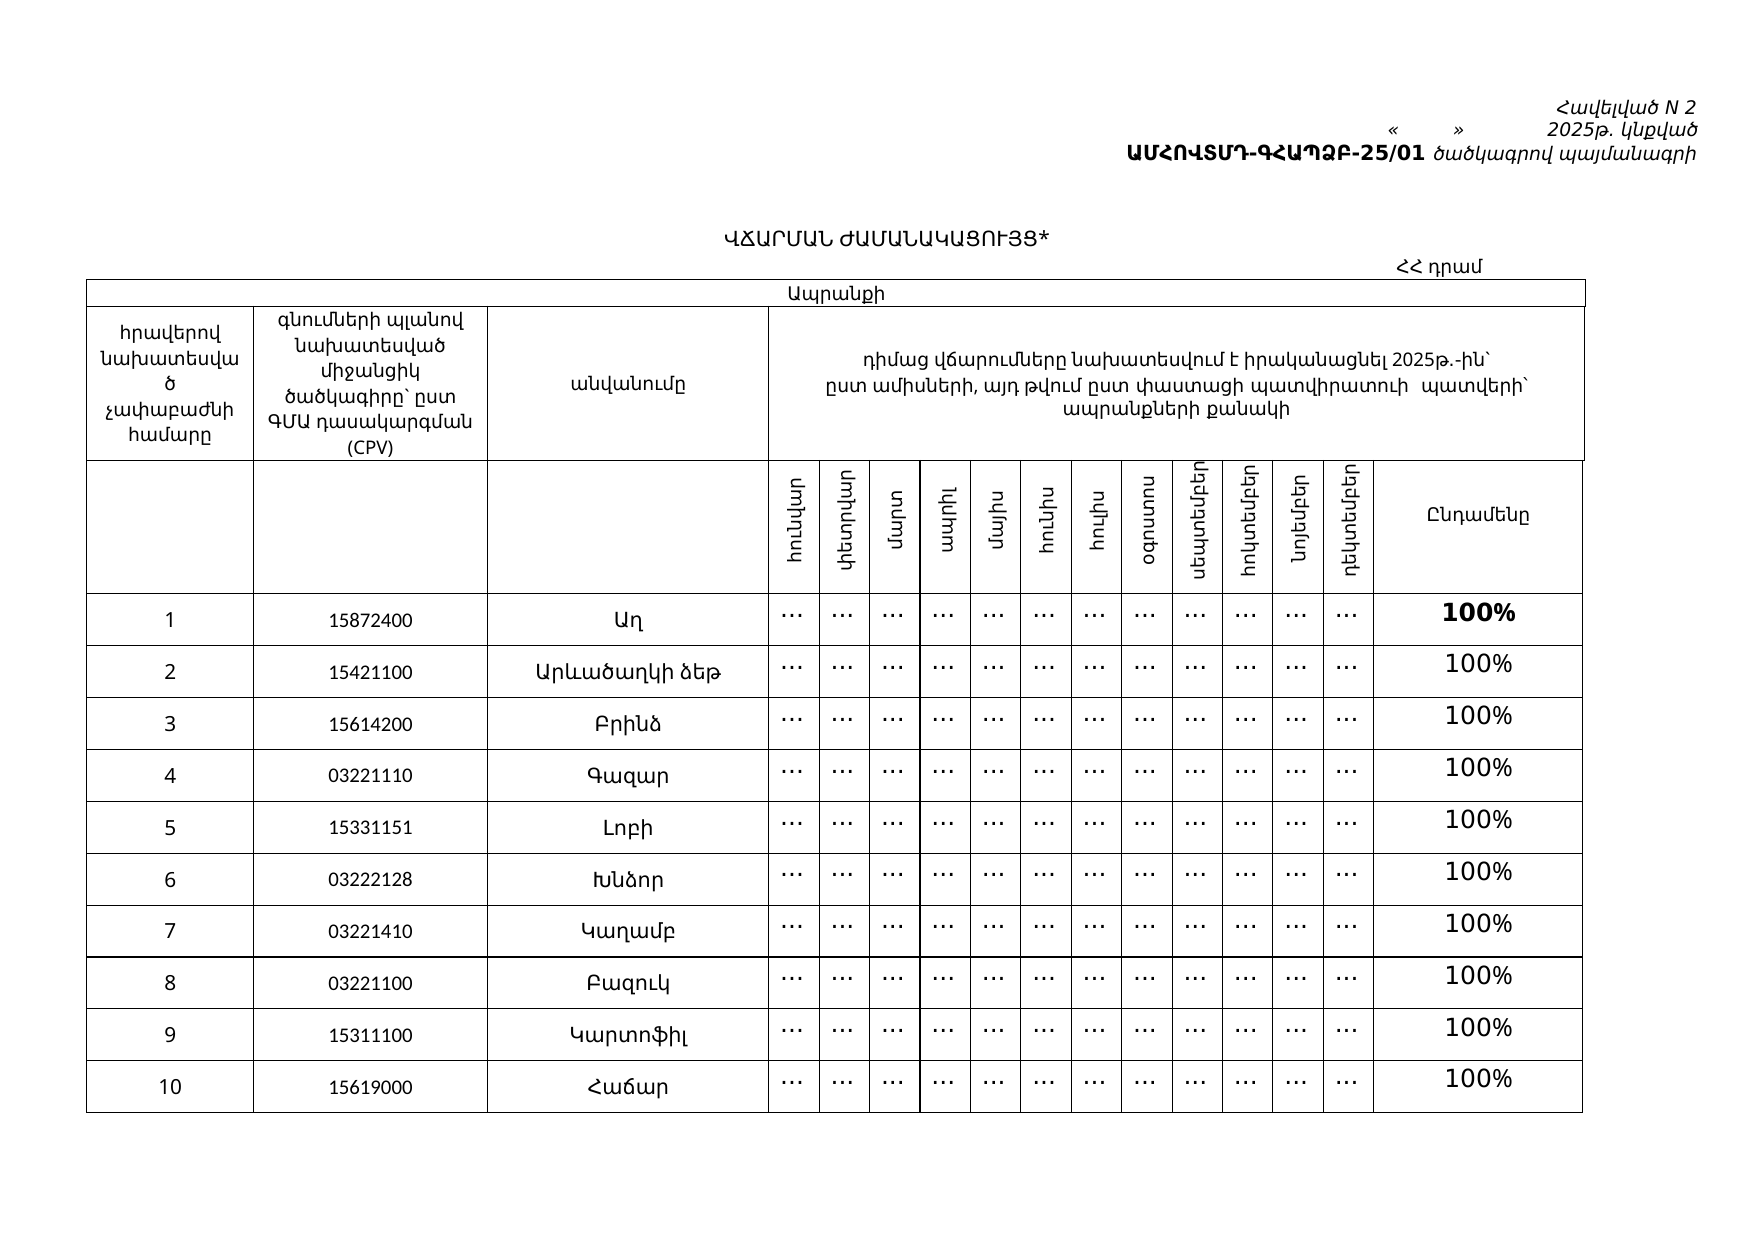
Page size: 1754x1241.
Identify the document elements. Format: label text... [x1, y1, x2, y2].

table_cell 2 [87, 646, 253, 697]
text ԱՄՀՈՎՏՄԴ-ԳՀԱՊՁԲ-25/01 ծածկագրով պայմանագրի [75, 141, 1698, 165]
table_cell ... [1223, 1061, 1272, 1112]
table_cell ... [1072, 750, 1121, 801]
table_cell ... [921, 854, 970, 904]
table_cell ... [1273, 594, 1323, 645]
table_cell ... [1021, 854, 1071, 904]
table_cell ... [1072, 698, 1121, 749]
table_cell հոկտեմբեր [1223, 461, 1272, 593]
table_cell ... [1122, 646, 1172, 697]
table_cell 100% [1374, 1061, 1582, 1112]
table_cell Կաղամբ [488, 906, 768, 956]
table_cell ... [1273, 854, 1323, 904]
table_cell ... [1173, 906, 1222, 956]
table_cell ... [1223, 750, 1272, 801]
table_cell ... [1021, 594, 1071, 645]
table_cell 03221100 [254, 958, 487, 1008]
table_cell 1 [87, 594, 253, 645]
table_cell ... [1223, 1009, 1272, 1060]
table_cell ... [971, 854, 1020, 904]
table_cell ... [1173, 958, 1222, 1008]
table_cell 100% [1374, 958, 1582, 1008]
table_cell ... [1072, 854, 1121, 904]
table_cell 100% [1374, 802, 1582, 853]
table_cell փետրվար [820, 461, 869, 593]
table_cell ... [1173, 646, 1222, 697]
table_cell ... [1273, 750, 1323, 801]
table_cell ... [1122, 594, 1172, 645]
table_cell ... [820, 1061, 869, 1112]
table_cell ... [921, 646, 970, 697]
table_cell ... [820, 958, 869, 1008]
text ՎՃԱՐՄԱՆ ԺԱՄԱՆԱԿԱՑՈՒՅՑ* [75, 222, 1698, 253]
table_cell ... [769, 802, 819, 853]
table_cell ... [769, 854, 819, 904]
table_cell ... [820, 750, 869, 801]
table_cell ... [1273, 906, 1323, 956]
table_cell 03221110 [254, 750, 487, 801]
table_cell ... [1122, 854, 1172, 904]
table_cell ... [820, 594, 869, 645]
table_cell 15614200 [254, 698, 487, 749]
table_cell 10 [87, 1061, 253, 1112]
table_cell ... [921, 594, 970, 645]
table_cell ... [1021, 698, 1071, 749]
table_cell ... [1223, 698, 1272, 749]
table_cell Խնձոր [488, 854, 768, 904]
table_cell հուլիս [1072, 461, 1121, 593]
table_cell ... [1173, 750, 1222, 801]
table_cell ... [921, 802, 970, 853]
table_cell 100% [1374, 698, 1582, 749]
table_cell ապրիլ [921, 461, 970, 593]
table_cell ... [971, 958, 1020, 1008]
table_cell ... [921, 906, 970, 956]
table_cell ... [820, 1009, 869, 1060]
table_cell ... [769, 1061, 819, 1112]
table_cell ... [769, 906, 819, 956]
table_cell ... [971, 802, 1020, 853]
table_cell ... [1324, 646, 1373, 697]
table_cell ... [1072, 594, 1121, 645]
table_cell ... [1173, 1061, 1222, 1112]
table_cell ... [1122, 906, 1172, 956]
table_cell 6 [87, 854, 253, 904]
table_cell հունիս [1021, 461, 1071, 593]
table_cell ... [921, 958, 970, 1008]
table_cell Հաճար [488, 1061, 768, 1112]
table_cell ... [1324, 802, 1373, 853]
table_cell ... [769, 646, 819, 697]
table_cell ... [870, 958, 919, 1008]
table_cell ... [1072, 802, 1121, 853]
table_cell ... [1122, 698, 1172, 749]
table_cell Լոբի [488, 802, 768, 853]
table_cell ... [971, 1009, 1020, 1060]
table_cell ... [921, 750, 970, 801]
table_cell ... [1324, 854, 1373, 904]
table_cell 7 [87, 906, 253, 956]
table_cell օգոստոս [1122, 461, 1172, 593]
table_cell ... [1021, 646, 1071, 697]
table_cell ... [1173, 698, 1222, 749]
table_cell ... [1223, 958, 1272, 1008]
table_cell 8 [87, 958, 253, 1008]
table_cell ... [1223, 594, 1272, 645]
table_cell ... [1072, 646, 1121, 697]
table_cell ... [820, 854, 869, 904]
table_cell ... [1072, 1061, 1121, 1112]
table_cell Բազուկ [488, 958, 768, 1008]
table_cell հունվար [769, 461, 819, 593]
table_cell 9 [87, 1009, 253, 1060]
table_cell ... [820, 802, 869, 853]
table_cell ... [1273, 1061, 1323, 1112]
table_cell 15619000 [254, 1061, 487, 1112]
table_cell ... [1173, 854, 1222, 904]
table_cell ... [1122, 802, 1172, 853]
table_cell ... [971, 1061, 1020, 1112]
table_cell ... [921, 698, 970, 749]
table_cell ... [1273, 802, 1323, 853]
table_cell ... [769, 594, 819, 645]
table_cell 100% [1374, 646, 1582, 697]
table_cell 03221410 [254, 906, 487, 956]
table_cell ... [769, 698, 819, 749]
table_cell Արևածաղկի ձեթ [488, 646, 768, 697]
table_cell 100% [1374, 750, 1582, 801]
table_cell ... [1223, 854, 1272, 904]
table_cell ... [1223, 802, 1272, 853]
table_cell ... [1021, 1061, 1071, 1112]
table_cell 100% [1374, 1009, 1582, 1060]
table_cell գնումների պլանով նախատեսված միջանցիկ ծածկագիրը` ըստ ԳՄԱ դասակարգման (CPV) [254, 307, 487, 460]
table_cell 15872400 [254, 594, 487, 645]
table_cell 3 [87, 698, 253, 749]
table_cell անվանումը [488, 307, 768, 460]
table_cell ... [870, 1009, 919, 1060]
table_cell ... [870, 854, 919, 904]
table_cell ... [971, 646, 1020, 697]
table_cell ... [1072, 906, 1121, 956]
table_cell 100% [1374, 854, 1582, 904]
table_cell Ընդամենը [1374, 461, 1582, 593]
table_cell ... [870, 594, 919, 645]
table_cell ... [971, 750, 1020, 801]
table_cell մարտ [870, 461, 919, 593]
table_cell Աղ [488, 594, 768, 645]
table_cell ... [1122, 750, 1172, 801]
table_cell ... [1072, 958, 1121, 1008]
table_cell ... [1122, 1009, 1172, 1060]
text « » 2025թ. կնքված [75, 119, 1698, 141]
table_cell ... [870, 906, 919, 956]
table_cell ... [1223, 646, 1272, 697]
table_cell ... [1173, 594, 1222, 645]
table_cell ... [1072, 1009, 1121, 1060]
table_cell ... [769, 750, 819, 801]
table_cell Կարտոֆիլ [488, 1009, 768, 1060]
table_cell Բրինձ [488, 698, 768, 749]
table_cell 5 [87, 802, 253, 853]
table_cell ... [769, 958, 819, 1008]
table_cell 15421100 [254, 646, 487, 697]
table_cell ... [870, 698, 919, 749]
table_cell ... [1122, 958, 1172, 1008]
text Հավելված N 2 [75, 97, 1698, 119]
table_cell ... [1021, 750, 1071, 801]
text ՀՀ դրամ [75, 253, 1698, 279]
table_cell ... [1324, 698, 1373, 749]
table_cell ... [1273, 1009, 1323, 1060]
table_cell 100% [1374, 906, 1582, 956]
table_cell ... [870, 646, 919, 697]
table_cell ... [820, 646, 869, 697]
table_cell 100% [1374, 594, 1582, 645]
table_cell ... [1021, 1009, 1071, 1060]
table_cell սեպտեմբեր [1173, 461, 1222, 593]
table_cell ... [1122, 1061, 1172, 1112]
table_cell ... [820, 906, 869, 956]
table_cell ... [820, 698, 869, 749]
table_cell ... [971, 698, 1020, 749]
table_cell ... [921, 1061, 970, 1112]
table_cell 03222128 [254, 854, 487, 904]
table_cell դեկտեմբեր [1324, 461, 1373, 593]
table_cell ... [1273, 958, 1323, 1008]
table_cell ... [921, 1009, 970, 1060]
table_cell ... [1223, 906, 1272, 956]
table_cell 15311100 [254, 1009, 487, 1060]
table_cell 15331151 [254, 802, 487, 853]
table_cell ... [870, 750, 919, 801]
table_cell ... [1021, 802, 1071, 853]
table_cell ... [1324, 906, 1373, 956]
table_cell Գազար [488, 750, 768, 801]
table_cell հրավերով նախատեսված չափաբաժնի համարը [87, 307, 253, 460]
table_cell ... [971, 906, 1020, 956]
table_cell ... [870, 1061, 919, 1112]
table_cell [488, 461, 768, 593]
table_cell մայիս [971, 461, 1020, 593]
table_cell [254, 461, 487, 593]
table_cell ... [1324, 750, 1373, 801]
table_cell ... [1324, 1009, 1373, 1060]
table_cell դիմաց վճարումները նախատեսվում է իրականացնել 2025թ.-ին` ըստ ամիսների, այդ թվում ըստ փաստացի պատվիրատուի պատվերի՝ ապրանքների քանակի [769, 307, 1584, 460]
table_cell ... [1173, 802, 1222, 853]
table_cell ... [1021, 958, 1071, 1008]
table_cell ... [971, 594, 1020, 645]
table_cell ... [1021, 906, 1071, 956]
table_cell ... [1173, 1009, 1222, 1060]
table_cell [87, 461, 253, 593]
table_cell 4 [87, 750, 253, 801]
table_cell ... [1273, 698, 1323, 749]
table_cell ... [769, 1009, 819, 1060]
table_header Ապրանքի [87, 280, 1585, 306]
table_cell ... [870, 802, 919, 853]
table_cell ... [1324, 1061, 1373, 1112]
table_cell ... [1324, 958, 1373, 1008]
table_cell ... [1324, 594, 1373, 645]
table_cell ... [1273, 646, 1323, 697]
table_cell նոյեմբեր [1273, 461, 1323, 593]
